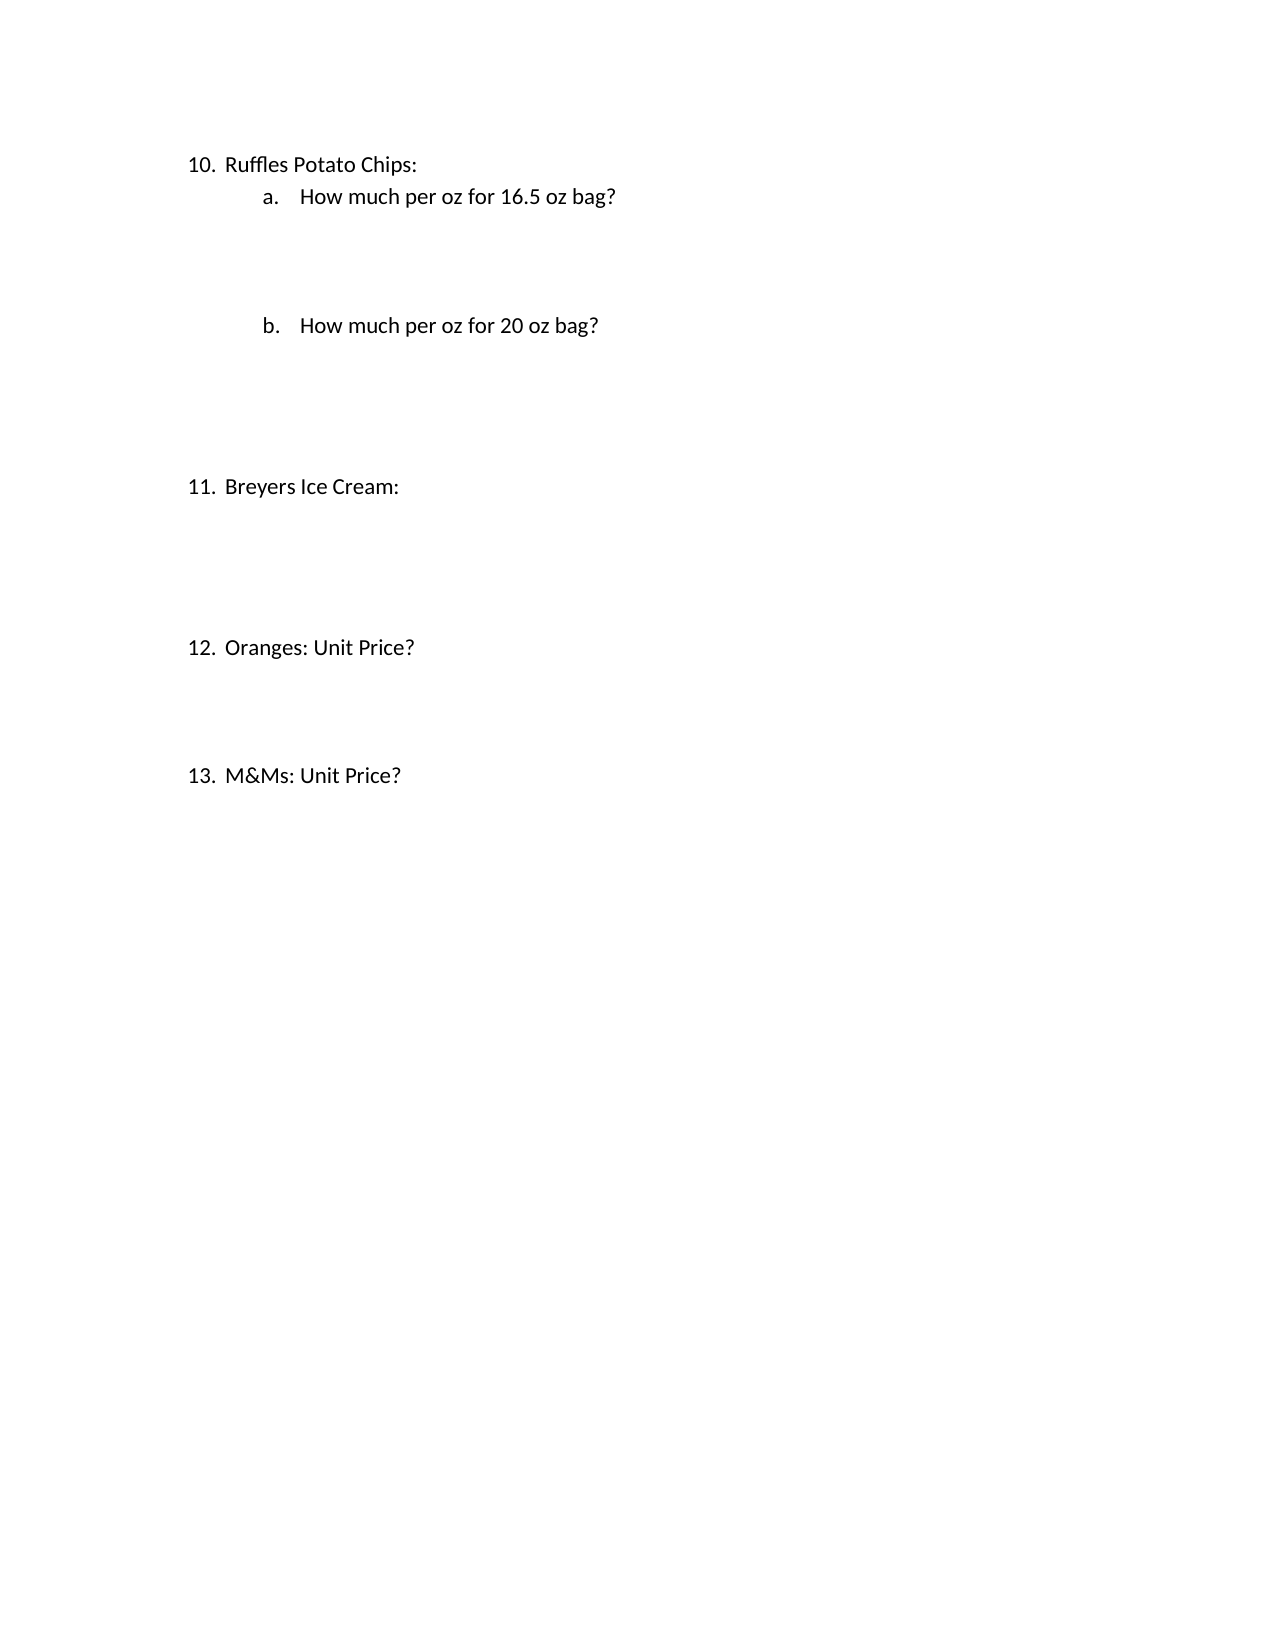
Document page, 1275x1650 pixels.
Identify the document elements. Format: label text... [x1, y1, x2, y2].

list Oranges: Unit Price? [187, 633, 1125, 661]
list How much per oz for 16.5 oz bag? [262, 182, 1125, 210]
list Ruffles Potato Chips: [187, 150, 1125, 178]
list Breyers Ice Cream: [187, 472, 1125, 500]
list How much per oz for 20 oz bag? [262, 311, 1125, 339]
list M&Ms: Unit Price? [187, 762, 1125, 789]
